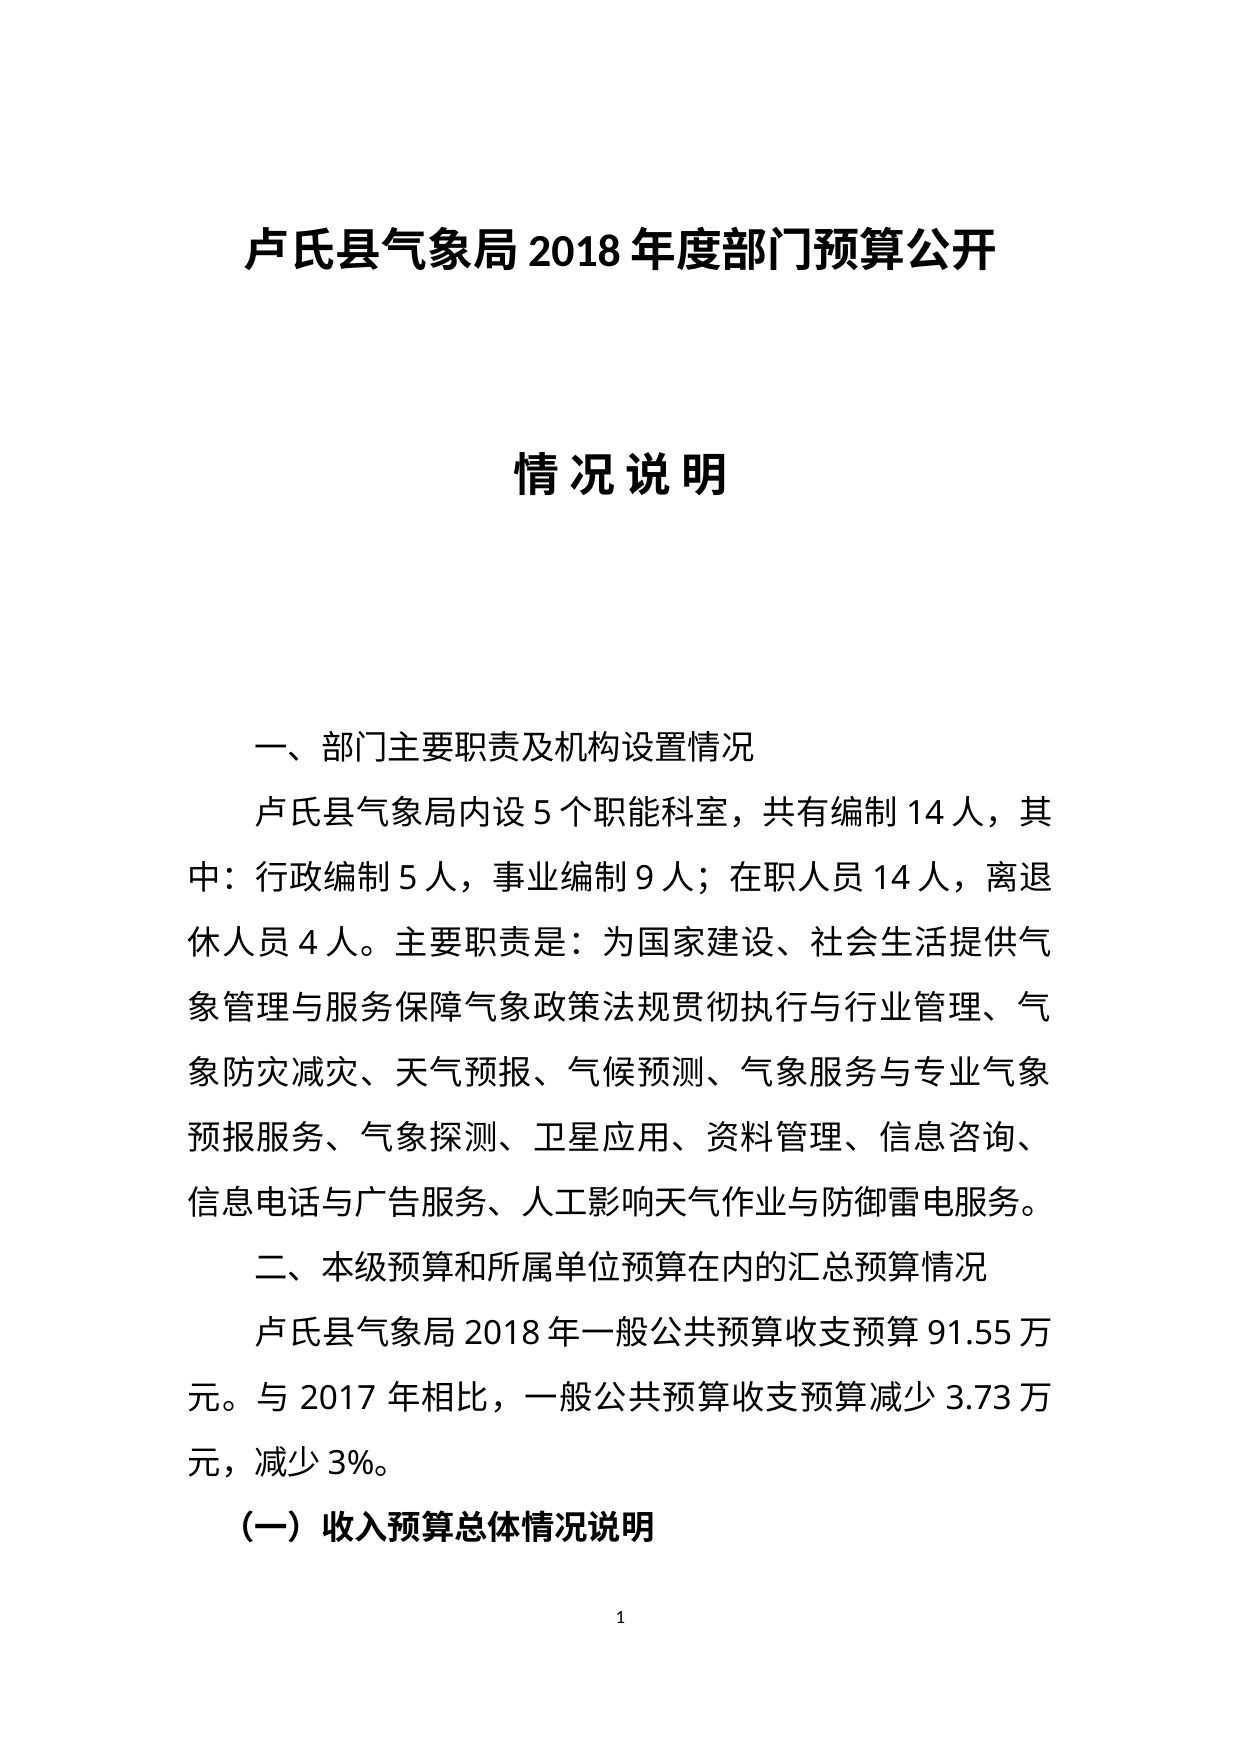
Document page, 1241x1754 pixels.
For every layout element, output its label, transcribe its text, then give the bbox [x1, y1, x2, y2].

list 卢氏县气象局内设5个职能科室，共有编制14人，其中：行政编制5人，事业编制9人；在职人员14人，离退休人员4人。主要职责是：为国家建设、社会生活提供气象管理与服务保障气象政策法规贯彻执行与行业管理、气象防灾减灾、天气预报、气候预测、气象服务与专业气象预报服务、气象探测、卫星应用、资料管理、信息咨询、信息电话与广告服务、人工影响天气作业与防御雷电服务。 [187, 778, 1053, 1233]
list 部门主要职责及机构设置情况 [187, 713, 1053, 778]
subtitle 卢氏县气象局2018年度部门预算公开 [187, 197, 1053, 295]
subtitle 情 况 说 明 [187, 423, 1053, 521]
text 卢氏县气象局2018年一般公共预算收支预算91.55万元。与 2017 年相比，一般公共预算收支预算减少3.73万元，减少3%。 [187, 1298, 1053, 1493]
text 二、本级预算和所属单位预算在内的汇总预算情况 [187, 1233, 1053, 1298]
text （一）收入预算总体情况说明 [187, 1493, 1053, 1558]
